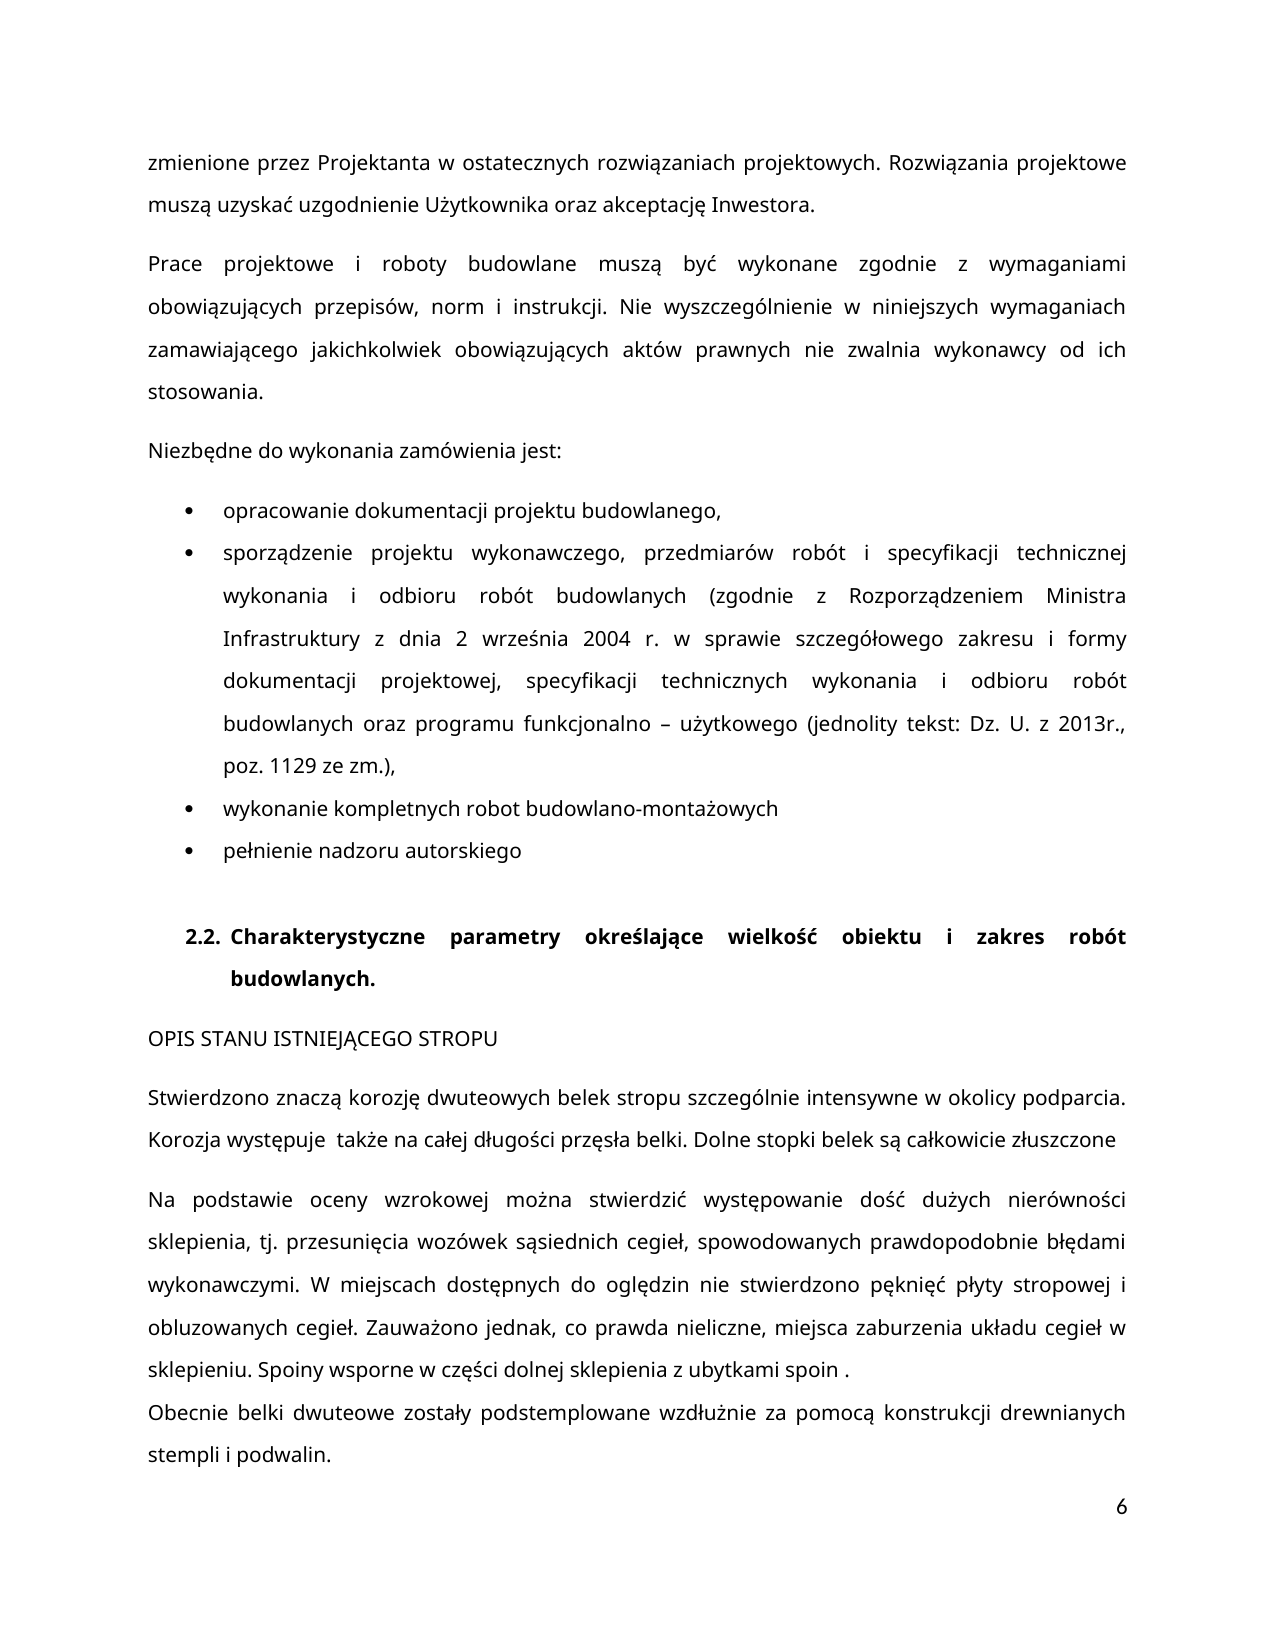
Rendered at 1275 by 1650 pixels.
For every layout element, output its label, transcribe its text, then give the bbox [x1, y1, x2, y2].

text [148, 148, 1127, 219]
text OPIS STANU ISTNIEJĄCEGO STROPU [148, 1024, 1127, 1052]
list opracowanie dokumentacji projektu budowlanego, [185, 496, 1127, 524]
text Obecnie belki dwuteowe zostały podstemplowane wzdłużnie za pomocą konstrukcji drewnianych stempli i podwalin. [148, 1398, 1127, 1469]
list sporządzenie projektu wykonawczego, przedmiarów robót i specyfikacji technicznej wykonania i odbioru robót budowlanych (zgodnie z Rozporządzeniem Ministra Infrastruktury z dnia 2 września 2004 r. w sprawie szczegółowego zakresu i formy dokumentacji projektowej, specyfikacji technicznych wykonania i odbioru robót budowlanych oraz programu funkcjonalno – użytkowego (jednolity tekst: Dz. U. z 2013r., poz. 1129 ze zm.), [185, 538, 1127, 780]
list pełnienie nadzoru autorskiego [185, 837, 1127, 865]
text Niezbędne do wykonania zamówienia jest: [148, 437, 1127, 465]
text Prace projektowe i roboty budowlane muszą być wykonane zgodnie z wymaganiami obowiązujących przepisów, norm i instrukcji. Nie wyszczególnienie w niniejszych wymaganiach zamawiającego jakichkolwiek obowiązujących aktów prawnych nie zwalnia wykonawcy od ich stosowania. [148, 249, 1127, 406]
list wykonanie kompletnych robot budowlano-montażowych [185, 794, 1127, 822]
text Na podstawie oceny wzrokowej można stwierdzić występowanie dość dużych nierówności sklepienia, tj. przesunięcia wozówek sąsiednich cegieł, spowodowanych prawdopodobnie błędami wykonawczymi. W miejscach dostępnych do oględzin nie stwierdzono pęknięć płyty stropowej i obluzowanych cegieł. Zauważono jednak, co prawda nieliczne, miejsca zaburzenia układu cegieł w sklepieniu. Spoiny wsporne w części dolnej sklepienia z ubytkami spoin . [148, 1185, 1127, 1384]
list Charakterystyczne parametry określające wielkość obiektu i zakres robót budowlanych. [185, 922, 1127, 993]
text Stwierdzono znaczą korozję dwuteowych belek stropu szczególnie intensywne w okolicy podparcia. Korozja występuje także na całej długości przęsła belki. Dolne stopki belek są całkowicie złuszczone [148, 1083, 1127, 1154]
